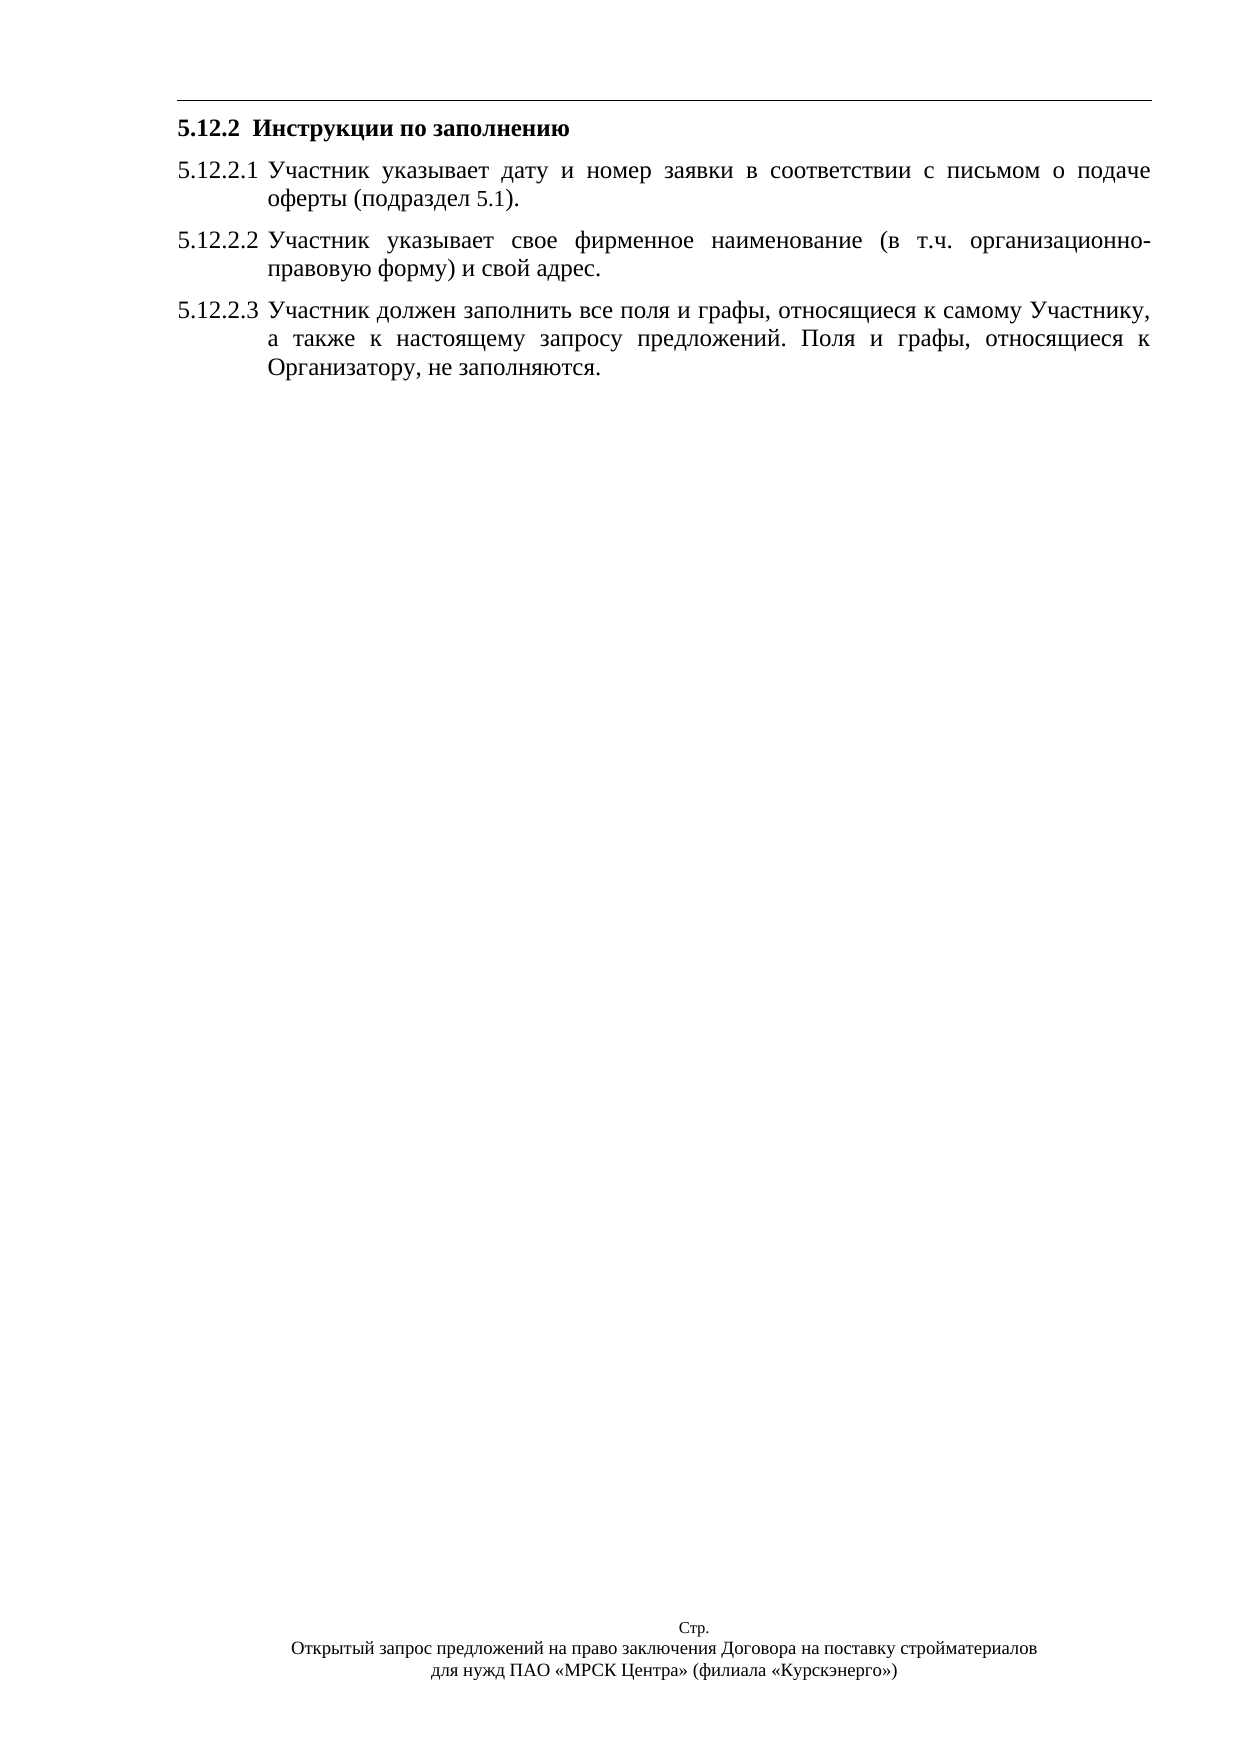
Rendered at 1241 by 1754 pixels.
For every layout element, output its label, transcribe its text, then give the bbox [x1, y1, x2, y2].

list Участник указывает дату и номер заявки в соответствии с письмом о подаче оферты (подраздел 5.1). [177, 155, 1152, 212]
list Участник должен заполнить все поля и графы, относящиеся к самому Участнику, а также к настоящему запросу предложений. Поля и графы, относящиеся к Организатору, не заполняются. [177, 295, 1152, 381]
subtitle Инструкции по заполнению [177, 113, 1152, 142]
list Участник указывает свое фирменное наименование (в т.ч. организационно-правовую форму) и свой адрес. [177, 225, 1152, 282]
